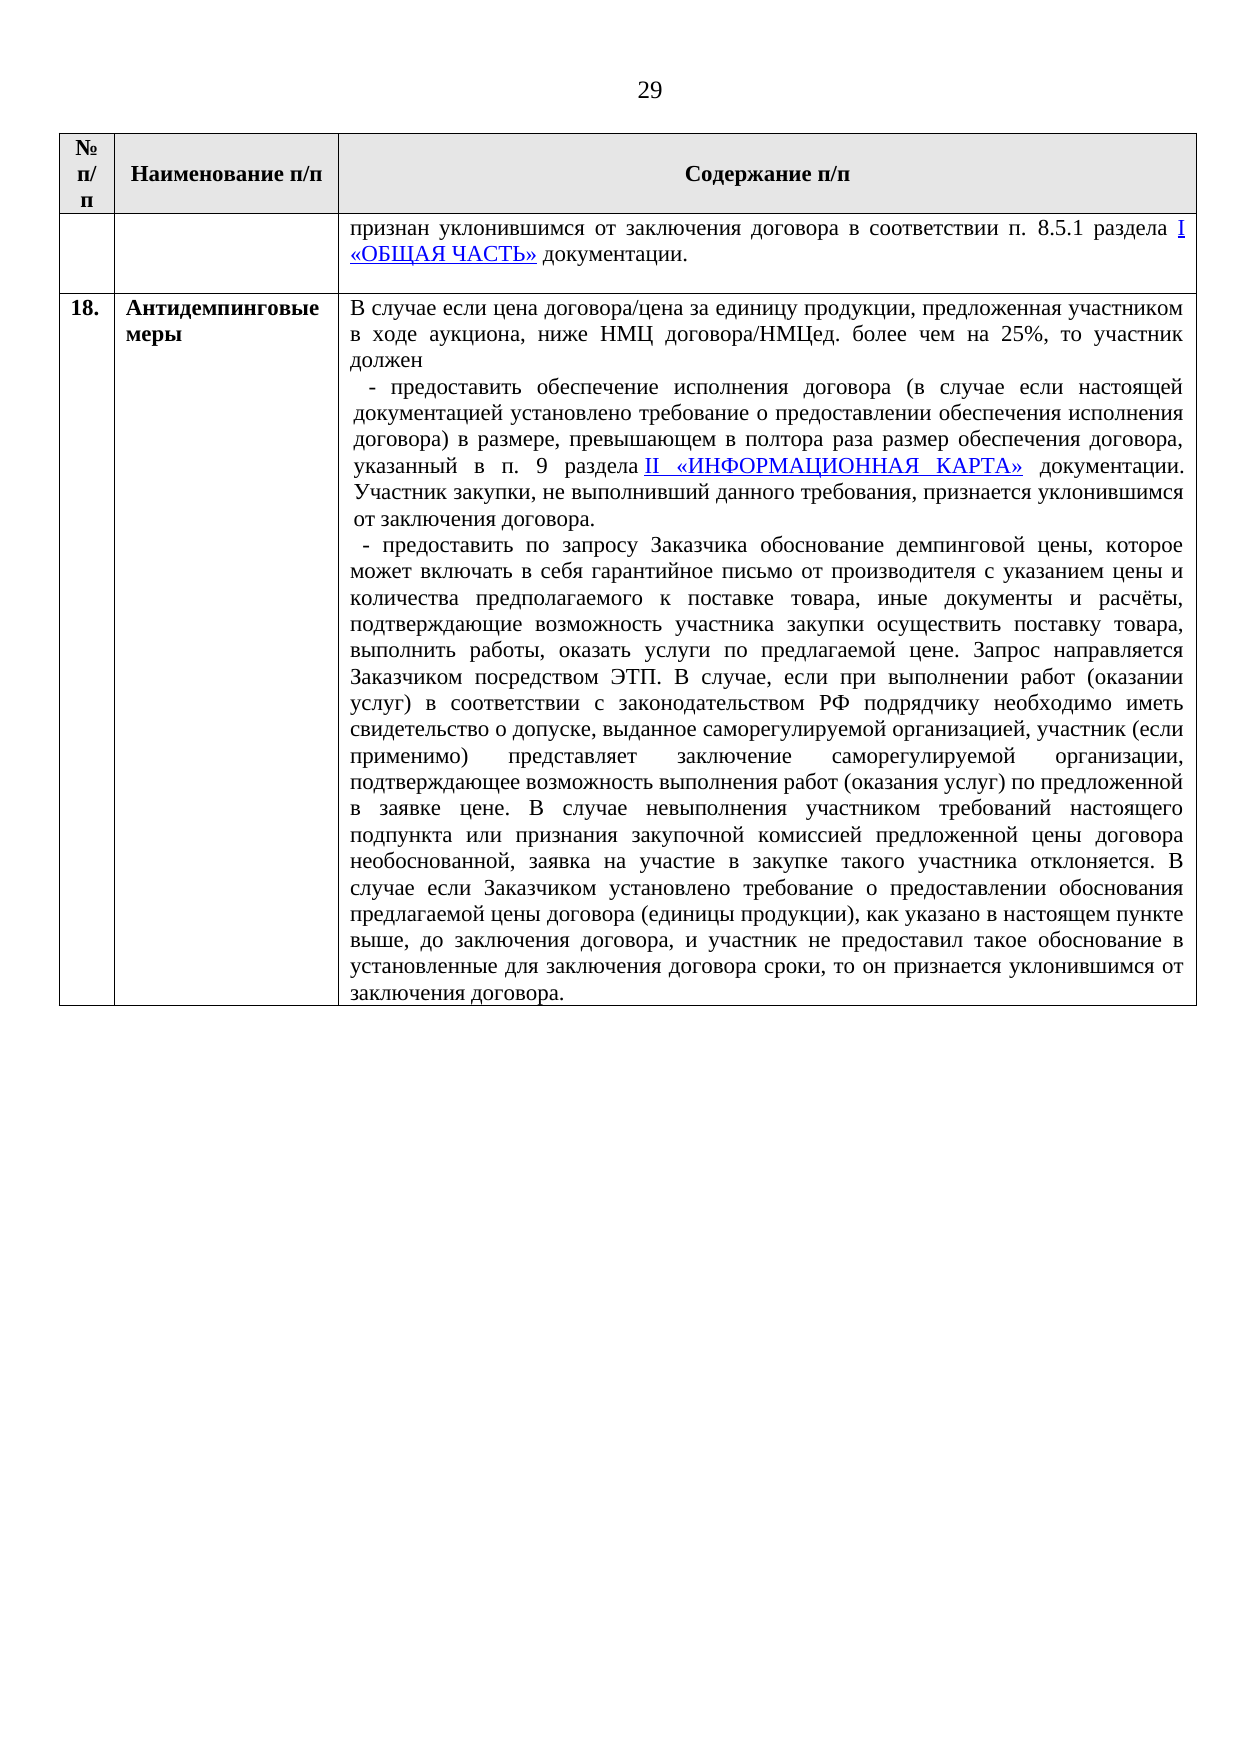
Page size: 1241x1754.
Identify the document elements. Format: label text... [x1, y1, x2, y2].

table_header № п/п [60, 134, 114, 213]
table_cell Антидемпинговые меры [115, 294, 338, 1005]
table_header Содержание п/п [339, 134, 1196, 213]
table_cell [115, 214, 338, 293]
table_cell В случае если цена договора/цена за единицу продукции, предложенная участником в ходе аукциона, ниже НМЦ договора/НМЦед. более чем на 25%, то участник должен - предоставить обеспечение исполнения договора (в случае если настоящей документацией установлено требование о предоставлении обеспечения исполнения договора) в размере, превышающем в полтора раза размер обеспечения договора, указанный в п. 9 раздела II «ИНФОРМАЦИОННАЯ КАРТА» документации. Участник закупки, не выполнивший данного требования, признается уклонившимся от заключения договора. - предоставить по запросу Заказчика обоснование демпинговой цены, которое может включать в себя гарантийное письмо от производителя с указанием цены и количества предполагаемого к поставке товара, иные документы и расчёты, подтверждающие возможность участника закупки осуществить поставку товара, выполнить работы, оказать услуги по предлагаемой цене. Запрос направляется Заказчиком посредством ЭТП. В случае, если при выполнении работ (оказании услуг) в соответствии с законодательством РФ подрядчику необходимо иметь свидетельство о допуске, выданное саморегулируемой организацией, участник (если применимо) представляет заключение саморегулируемой организации, подтверждающее возможность выполнения работ (оказания услуг) по предложенной в заявке цене. В случае невыполнения участником требований настоящего подпункта или признания закупочной комиссией предложенной цены договора необоснованной, заявка на участие в закупке такого участника отклоняется. В случае если Заказчиком установлено требование о предоставлении обоснования предлагаемой цены договора (единицы продукции), как указано в настоящем пункте выше, до заключения договора, и участник не предоставил такое обоснование в установленные для заключения договора сроки, то он признается уклонившимся от заключения договора. [339, 294, 1196, 1005]
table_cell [339, 214, 1196, 293]
table_cell [60, 294, 114, 1005]
table_header Наименование п/п [115, 134, 338, 213]
table_cell [60, 214, 114, 293]
